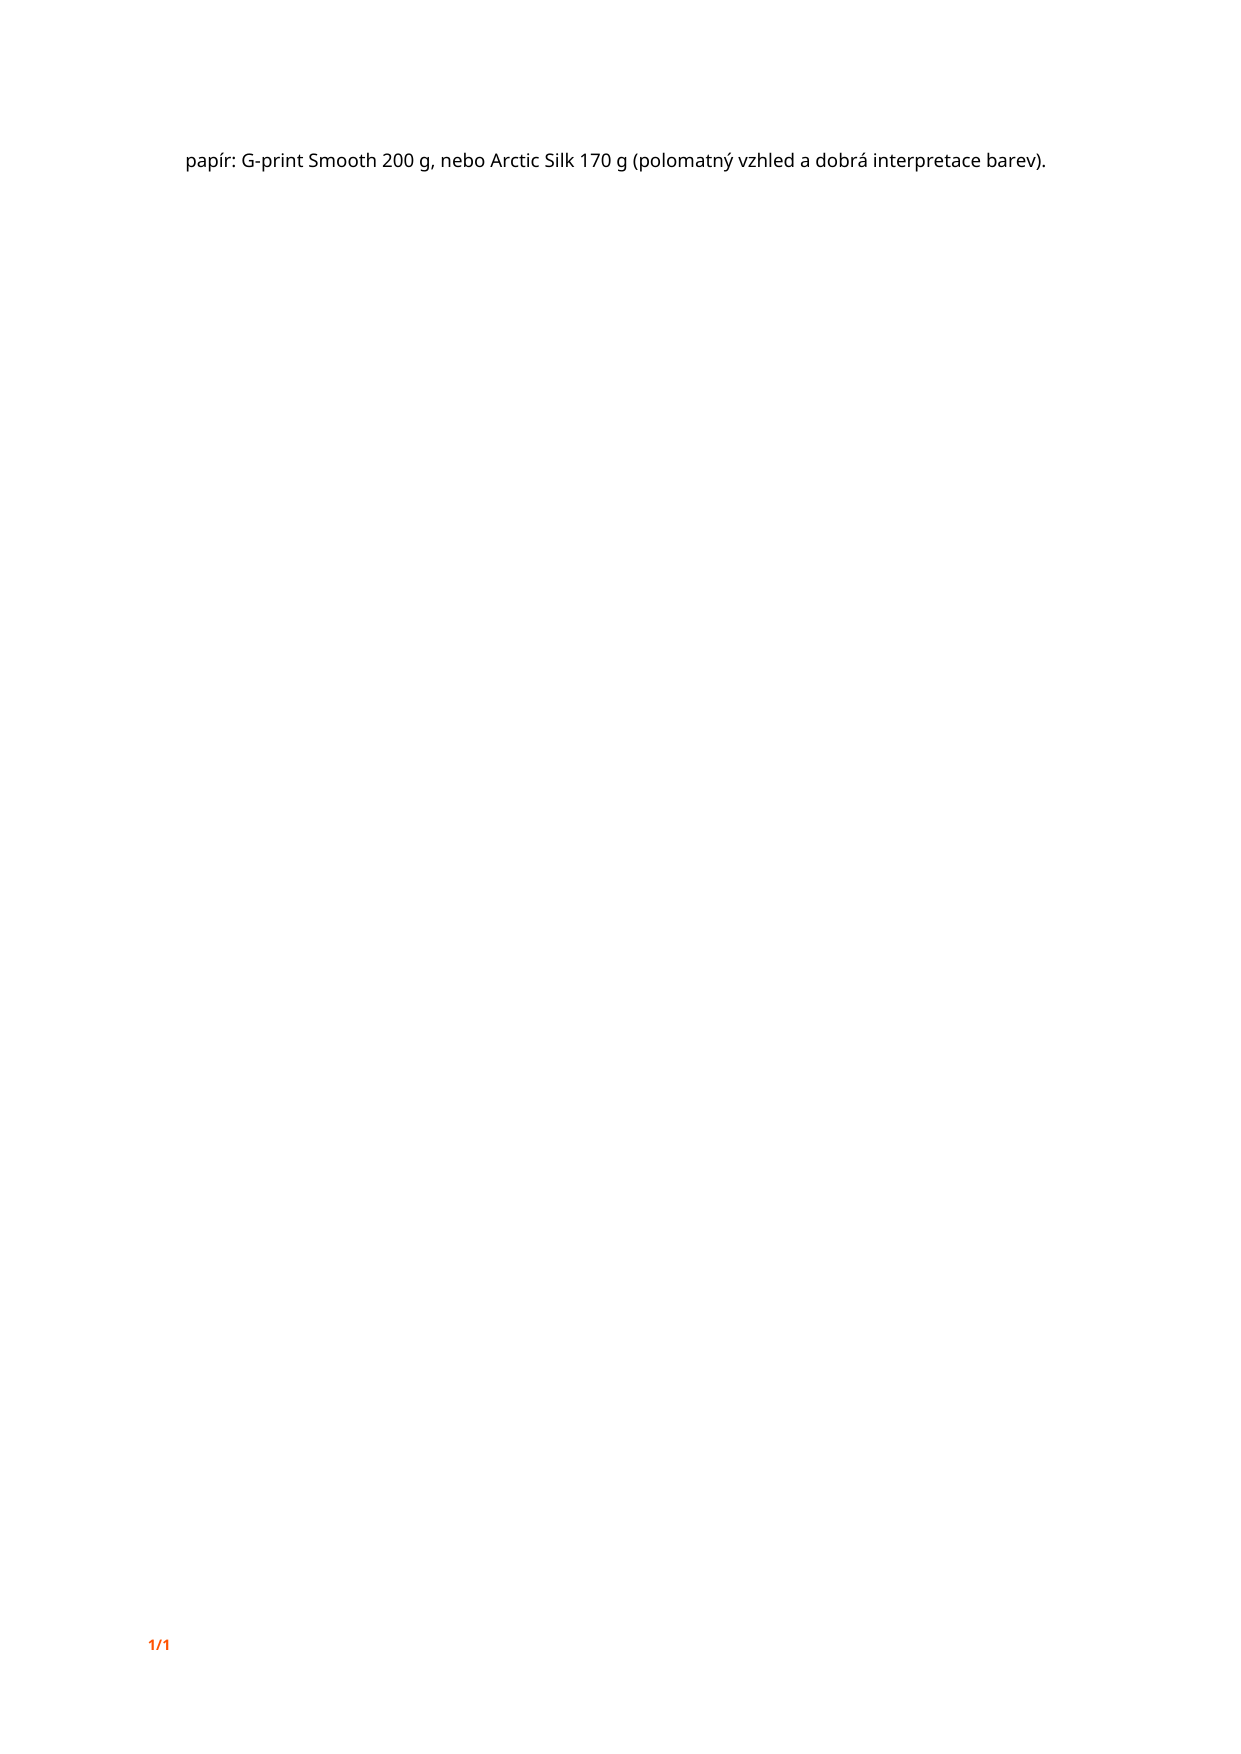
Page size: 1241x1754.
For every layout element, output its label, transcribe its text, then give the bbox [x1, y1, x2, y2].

text papír: G-print Smooth 200 g, nebo Arctic Silk 170 g (polomatný vzhled a dobrá interpretace barev). [185, 148, 1092, 173]
